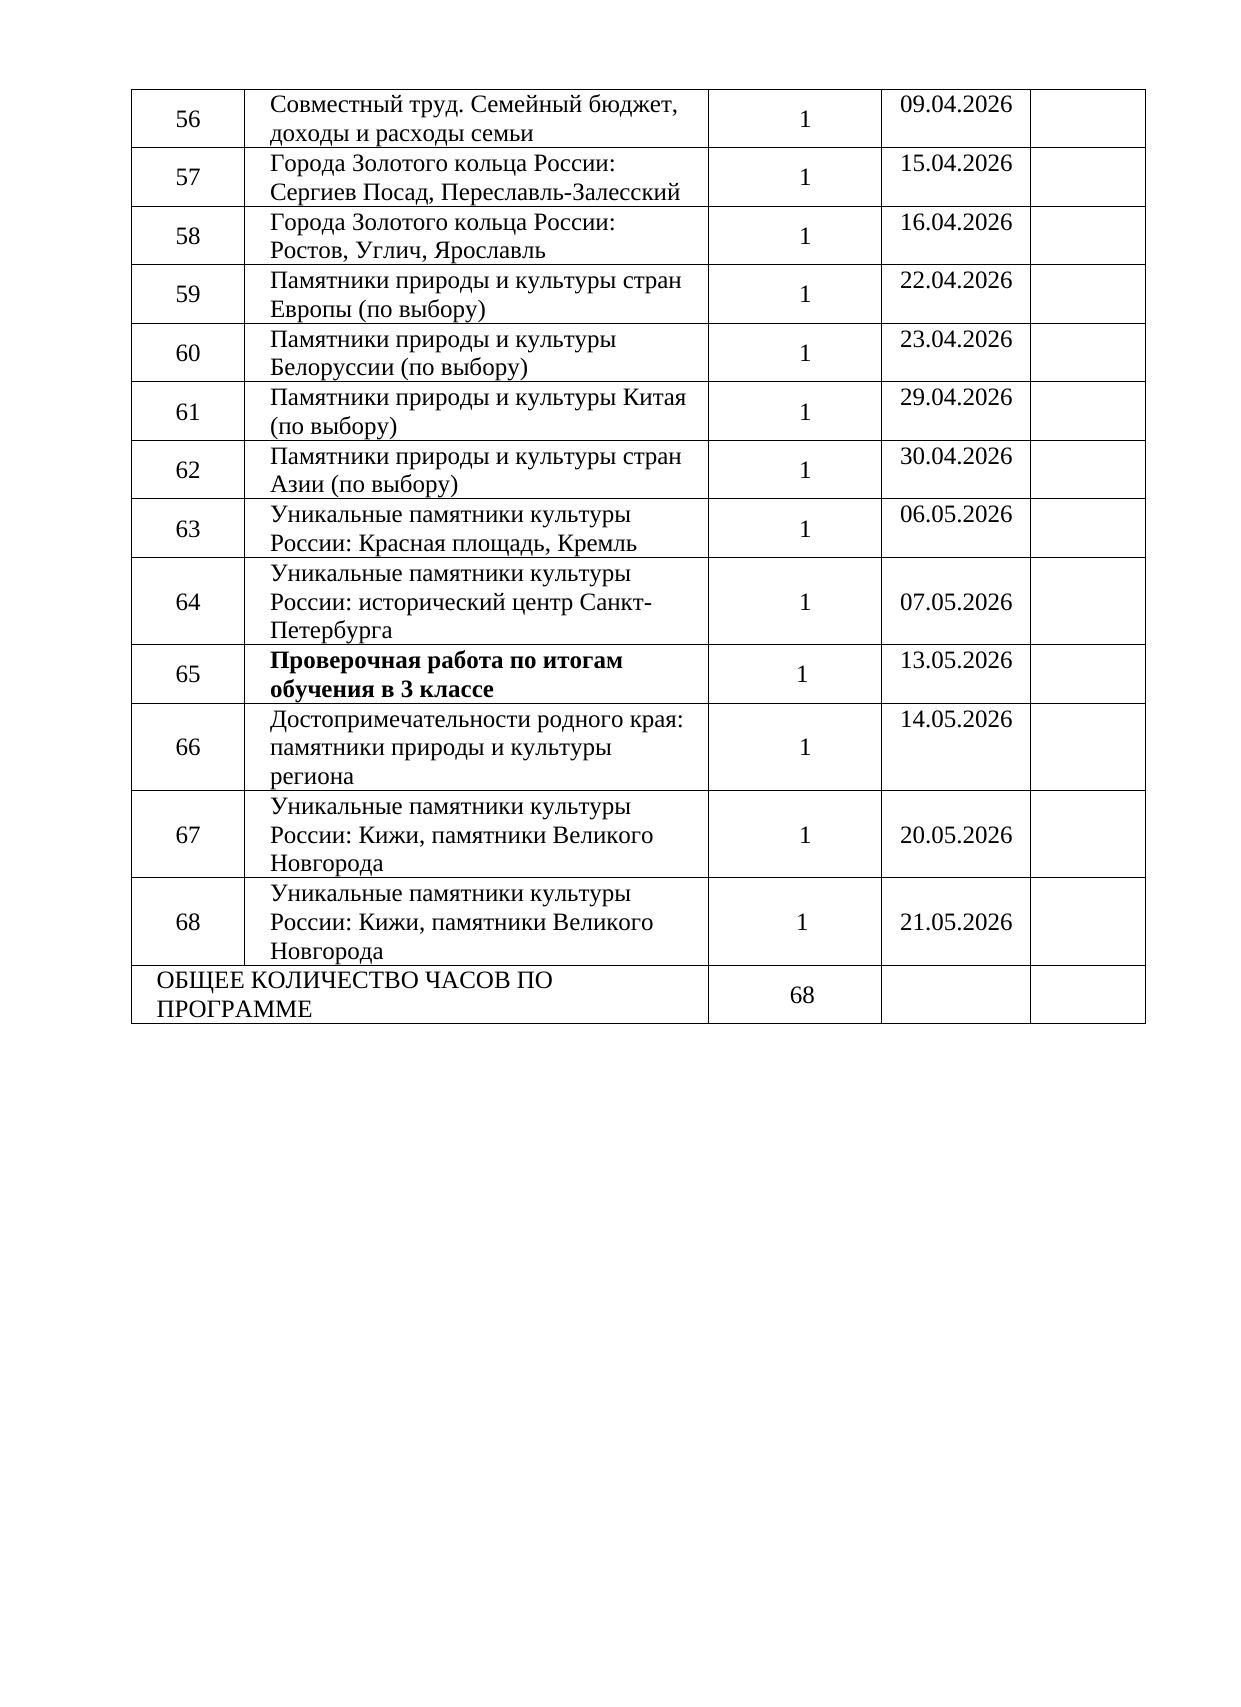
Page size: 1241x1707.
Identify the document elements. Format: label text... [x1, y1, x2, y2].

table_cell 21.05.2026 [882, 878, 1030, 964]
table_cell Памятники природы и культуры Белоруссии (по выбору) [245, 324, 708, 381]
table_cell 65 [132, 645, 244, 703]
table_cell 16.04.2026 [882, 207, 1030, 264]
table_cell 1 [709, 878, 881, 964]
table_cell 60 [132, 324, 244, 381]
table_cell ОБЩЕЕ КОЛИЧЕСТВО ЧАСОВ ПО ПРОГРАММЕ [132, 966, 708, 1023]
table_cell 13.05.2026 [882, 645, 1030, 703]
table_cell Достопримечательности родного края: памятники природы и культуры региона [245, 704, 708, 790]
table_cell [1031, 499, 1145, 557]
table_cell 1 [709, 791, 881, 877]
table_cell 14.05.2026 [882, 704, 1030, 790]
table_cell 68 [132, 878, 244, 964]
table_cell 29.04.2026 [882, 382, 1030, 440]
table_cell [1031, 148, 1145, 206]
table_cell 1 [709, 382, 881, 440]
table_cell [1031, 791, 1145, 877]
table_cell 68 [709, 966, 881, 1023]
table_cell 58 [132, 207, 244, 264]
table_cell Города Золотого кольца России: Ростов, Углич, Ярославль [245, 207, 708, 264]
table_cell [1031, 265, 1145, 323]
table_cell 1 [709, 441, 881, 498]
table_cell [1031, 878, 1145, 964]
table_cell 30.04.2026 [882, 441, 1030, 498]
table_cell 64 [132, 558, 244, 644]
table_cell Уникальные памятники культуры России: Кижи, памятники Великого Новгорода [245, 878, 708, 964]
table_cell 23.04.2026 [882, 324, 1030, 381]
table_cell 59 [132, 265, 244, 323]
table_cell [1031, 966, 1145, 1023]
table_cell 1 [709, 704, 881, 790]
table_cell 22.04.2026 [882, 265, 1030, 323]
table_cell [1031, 645, 1145, 703]
table_cell 1 [709, 499, 881, 557]
table_cell [882, 966, 1030, 1023]
table_cell [1031, 558, 1145, 644]
table_cell 63 [132, 499, 244, 557]
table_cell 66 [132, 704, 244, 790]
table_cell 61 [132, 382, 244, 440]
table_cell [1031, 207, 1145, 264]
table_cell 62 [132, 441, 244, 498]
table_cell 09.04.2026 [882, 90, 1030, 147]
table_cell Памятники природы и культуры стран Европы (по выбору) [245, 265, 708, 323]
table_cell Уникальные памятники культуры России: Красная площадь, Кремль [245, 499, 708, 557]
table_cell [1031, 90, 1145, 147]
table_cell Совместный труд. Семейный бюджет, доходы и расходы семьи [245, 90, 708, 147]
table_cell [1031, 704, 1145, 790]
table_cell Уникальные памятники культуры России: Кижи, памятники Великого Новгорода [245, 791, 708, 877]
table_cell 1 [709, 645, 881, 703]
table_cell Памятники природы и культуры стран Азии (по выбору) [245, 441, 708, 498]
table_cell 1 [709, 90, 881, 147]
table_cell Уникальные памятники культуры России: исторический центр Санкт-Петербурга [245, 558, 708, 644]
table_cell 06.05.2026 [882, 499, 1030, 557]
table_cell 1 [709, 207, 881, 264]
table_cell [1031, 382, 1145, 440]
table_cell 1 [709, 558, 881, 644]
table_cell 56 [132, 90, 244, 147]
table_cell 15.04.2026 [882, 148, 1030, 206]
table_cell 1 [709, 265, 881, 323]
table_cell [1031, 441, 1145, 498]
table_cell Проверочная работа по итогам обучения в 3 классе [245, 645, 708, 703]
table_cell 1 [709, 324, 881, 381]
table_cell 07.05.2026 [882, 558, 1030, 644]
table_cell [1031, 324, 1145, 381]
table_cell 57 [132, 148, 244, 206]
table_cell 20.05.2026 [882, 791, 1030, 877]
table_cell 67 [132, 791, 244, 877]
table_cell Города Золотого кольца России: Сергиев Посад, Переславль-Залесский [245, 148, 708, 206]
table_cell Памятники природы и культуры Китая (по выбору) [245, 382, 708, 440]
table_cell 1 [709, 148, 881, 206]
